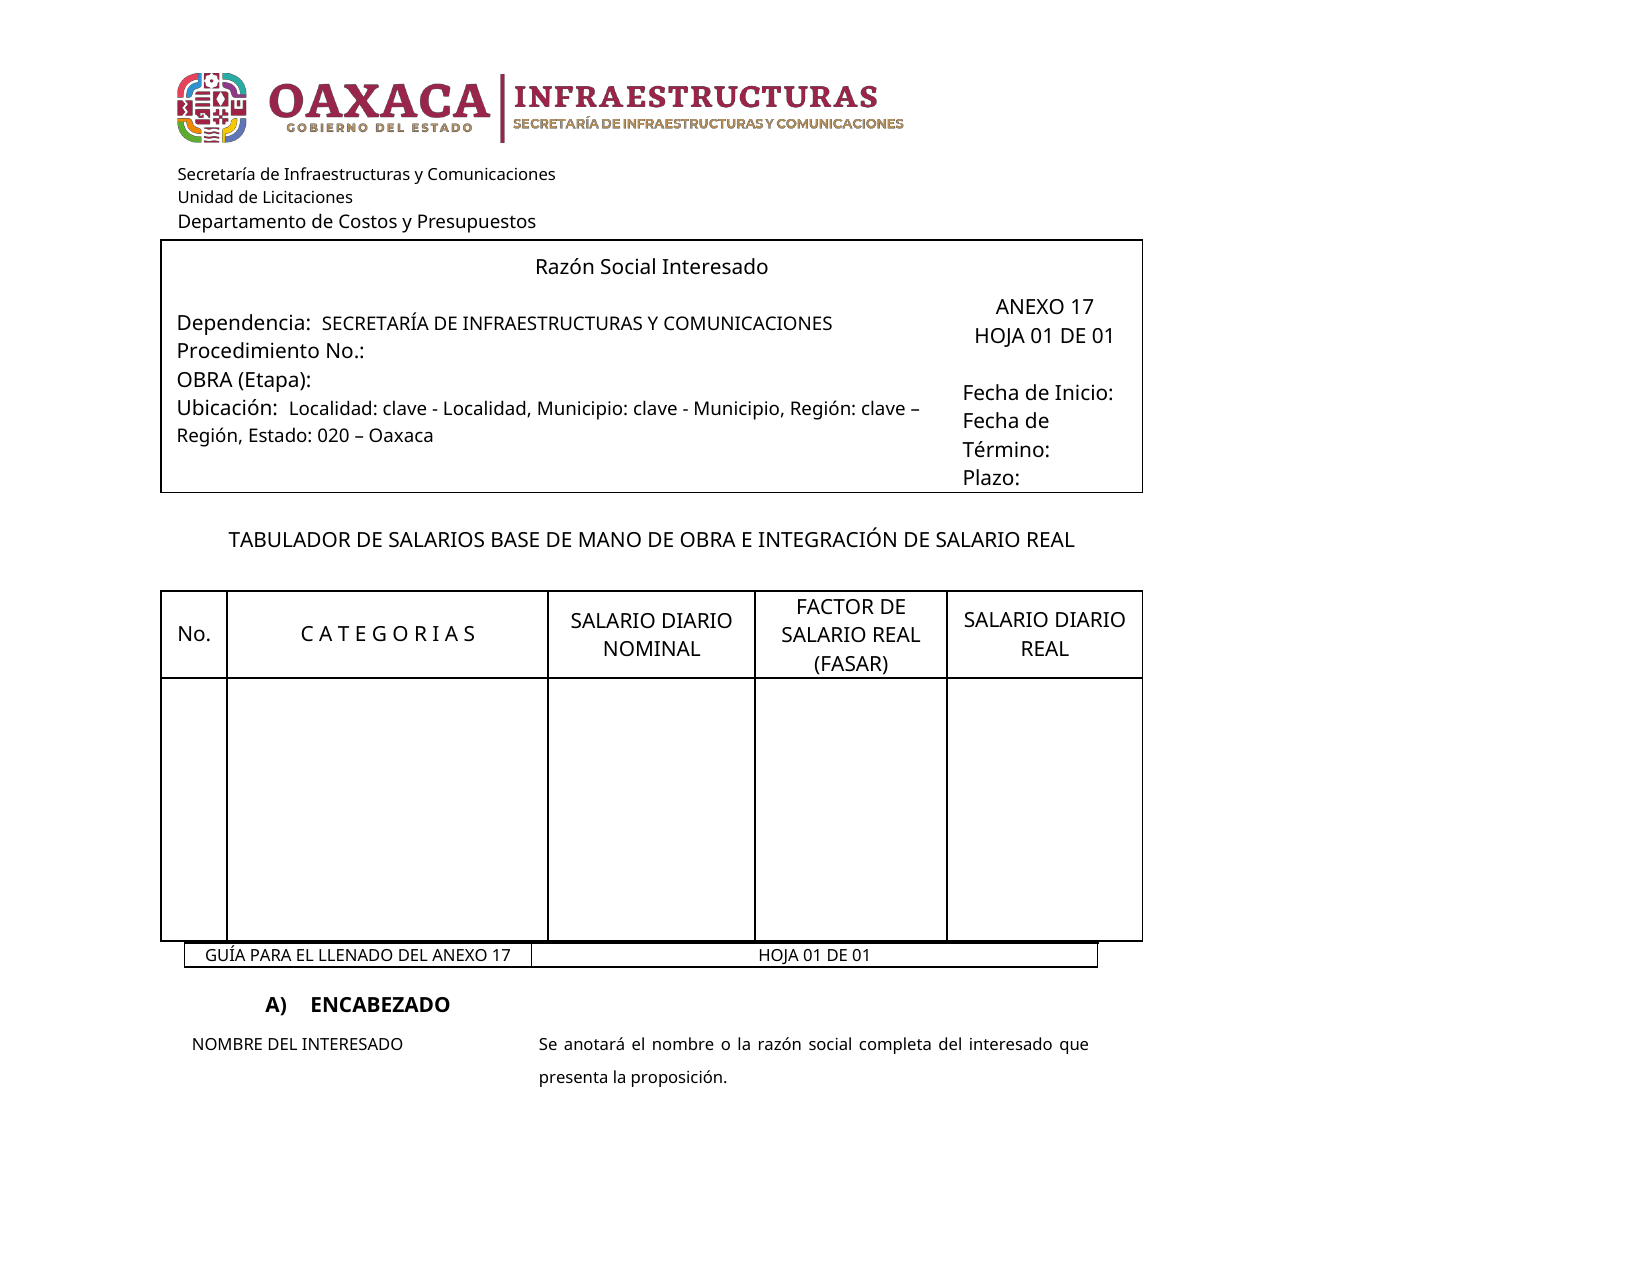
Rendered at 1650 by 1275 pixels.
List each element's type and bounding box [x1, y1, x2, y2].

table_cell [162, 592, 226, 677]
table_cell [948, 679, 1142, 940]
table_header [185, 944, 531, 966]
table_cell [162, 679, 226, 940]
picture [177, 73, 928, 145]
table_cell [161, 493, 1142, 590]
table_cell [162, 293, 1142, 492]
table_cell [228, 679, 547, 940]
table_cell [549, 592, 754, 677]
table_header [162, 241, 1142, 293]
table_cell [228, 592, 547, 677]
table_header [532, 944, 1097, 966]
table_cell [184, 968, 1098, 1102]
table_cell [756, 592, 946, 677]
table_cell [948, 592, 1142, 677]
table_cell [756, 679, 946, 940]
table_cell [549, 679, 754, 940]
